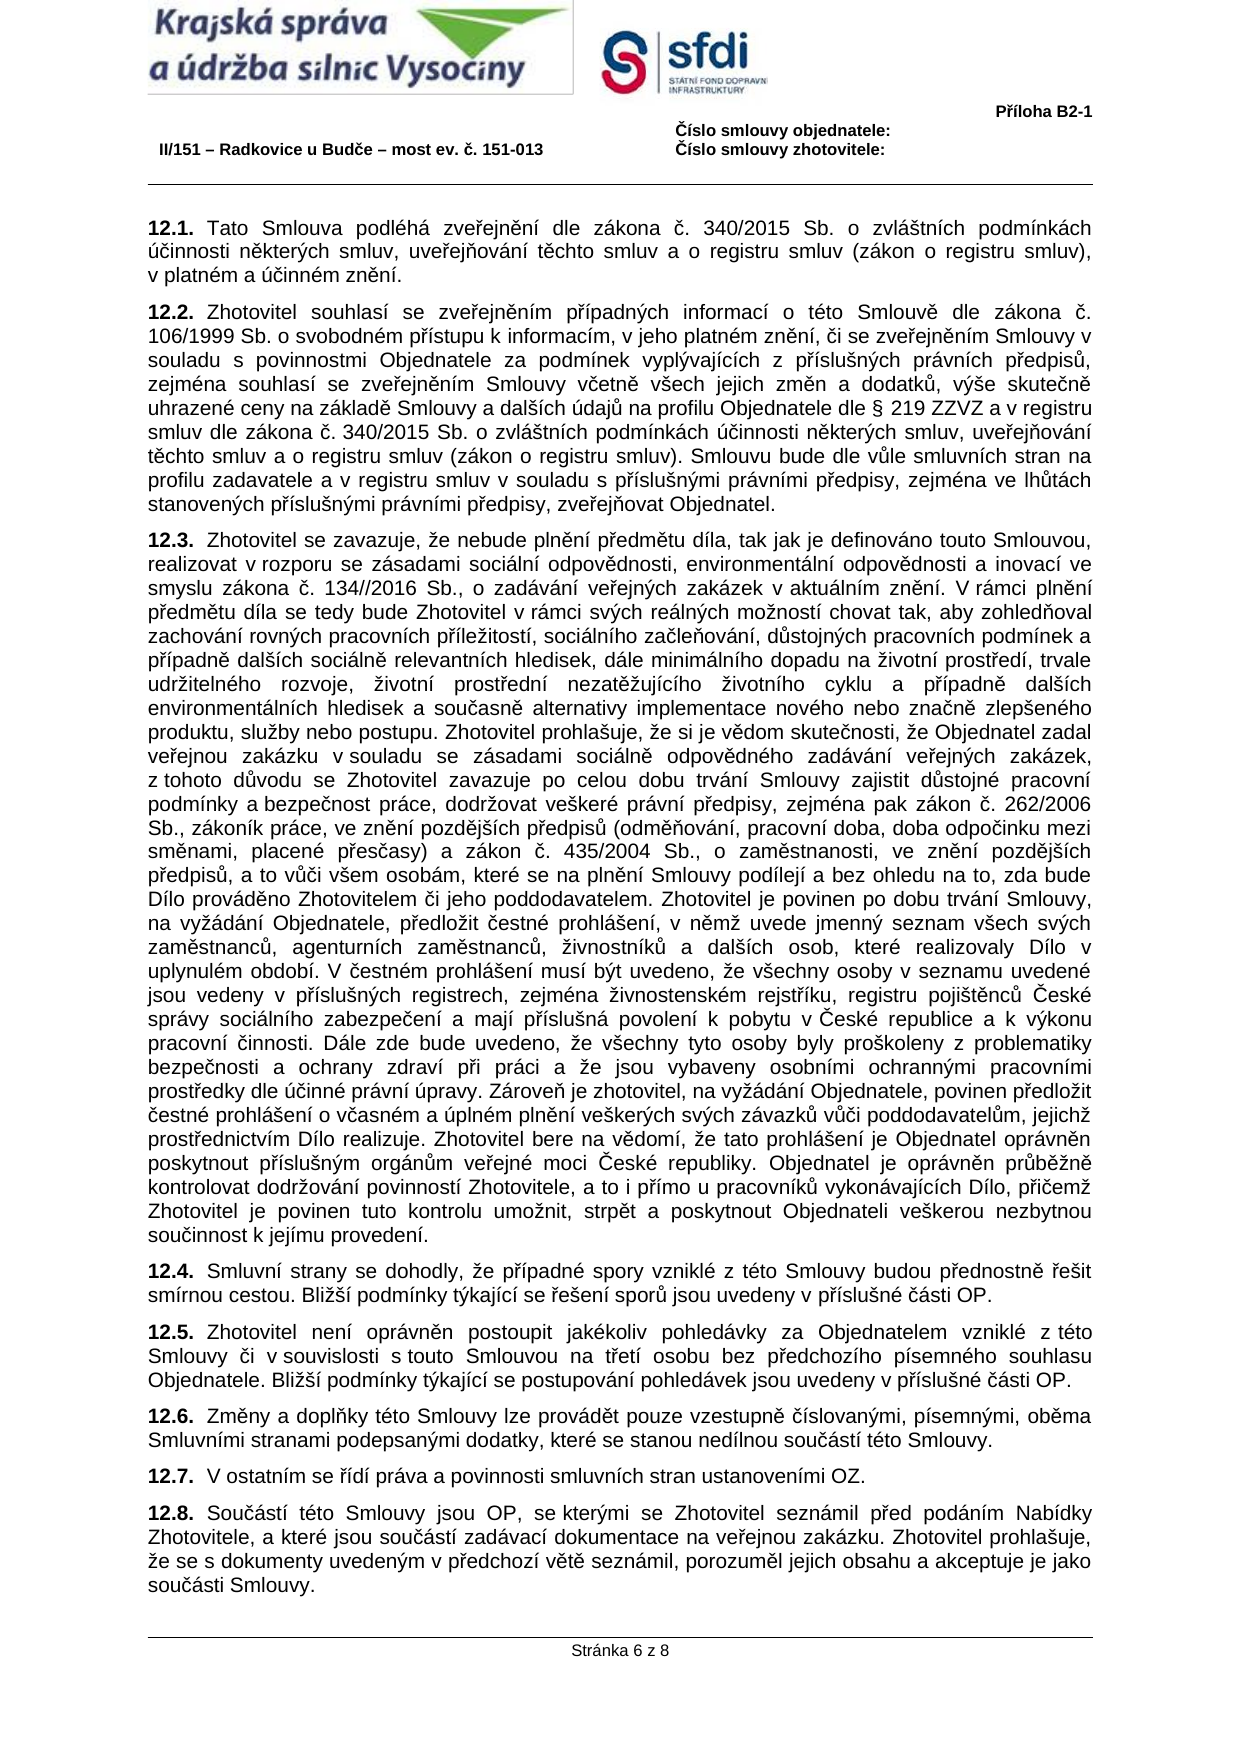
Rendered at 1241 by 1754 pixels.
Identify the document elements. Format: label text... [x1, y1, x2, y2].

list Zhotovitel není oprávněn postoupit jakékoliv pohledávky za Objednatelem vzniklé z této Smlouvy či v souvislosti s touto Smlouvou na třetí osobu bez předchozího písemného souhlasu Objednatele. Bližší podmínky týkající se postupování pohledávek jsou uvedeny v příslušné části OP. [148, 1319, 1093, 1391]
list Součástí této Smlouvy jsou OP, se kterými se Zhotovitel seznámil před podáním Nabídky Zhotovitele, a které jsou součástí zadávací dokumentace na veřejnou zakázku. Zhotovitel prohlašuje, že se s dokumenty uvedeným v předchozí větě seznámil, porozuměl jejich obsahu a akceptuje je jako součásti Smlouvy. [148, 1501, 1093, 1597]
list V ostatním se řídí práva a povinnosti smluvních stran ustanoveními OZ. [148, 1464, 1093, 1488]
picture [147, 0, 574, 96]
list Zhotovitel souhlasí se zveřejněním případných informací o této Smlouvě dle zákona č. 106/1999 Sb. o svobodném přístupu k informacím, v jeho platném znění, či se zveřejněním Smlouvy v souladu s povinnostmi Objednatele za podmínek vyplývajících z příslušných právních předpisů, zejména souhlasí se zveřejněním Smlouvy včetně všech jejich změn a dodatků, výše skutečně uhrazené ceny na základě Smlouvy a dalších údajů na profilu Objednatele dle § 219 ZZVZ a v registru smluv dle zákona č. 340/2015 Sb. o zvláštních podmínkách účinnosti některých smluv, uveřejňování těchto smluv a o registru smluv (zákon o registru smluv). Smlouvu bude dle vůle smluvních stran na profilu zadavatele a v registru smluv v souladu s příslušnými právními předpisy, zejména ve lhůtách stanovených příslušnými právními předpisy, zveřejňovat Objednatel. [148, 300, 1093, 515]
picture [598, 14, 768, 108]
list Smluvní strany se dohodly, že případné spory vzniklé z této Smlouvy budou přednostně řešit smírnou cestou. Bližší podmínky týkající se řešení sporů jsou uvedeny v příslušné části OP. [148, 1259, 1093, 1307]
list Zhotovitel se zavazuje, že nebude plnění předmětu díla, tak jak je definováno touto Smlouvou, realizovat v rozporu se zásadami sociální odpovědnosti, environmentální odpovědnosti a inovací ve smyslu zákona č. 134//2016 Sb., o zadávání veřejných zakázek v aktuálním znění. V rámci plnění předmětu díla se tedy bude Zhotovitel v rámci svých reálných možností chovat tak, aby zohledňoval zachování rovných pracovních příležitostí, sociálního začleňování, důstojných pracovních podmínek a případně dalších sociálně relevantních hledisek, dále minimálního dopadu na životní prostředí, trvale udržitelného rozvoje, životní prostřední nezatěžujícího životního cyklu a případně dalších environmentálních hledisek a současně alternativy implementace nového nebo značně zlepšeného produktu, služby nebo postupu. Zhotovitel prohlašuje, že si je vědom skutečnosti, že Objednatel zadal veřejnou zakázku v souladu se zásadami sociálně odpovědného zadávání veřejných zakázek, z tohoto důvodu se Zhotovitel zavazuje po celou dobu trvání Smlouvy zajistit důstojné pracovní podmínky a bezpečnost práce, dodržovat veškeré právní předpisy, zejména pak zákon č. 262/2006 Sb., zákoník práce, ve znění pozdějších předpisů (odměňování, pracovní doba, doba odpočinku mezi směnami, placené přesčasy) a zákon č. 435/2004 Sb., o zaměstnanosti, ve znění pozdějších předpisů, a to vůči všem osobám, které se na plnění Smlouvy podílejí a bez ohledu na to, zda bude Dílo prováděno Zhotovitelem či jeho poddodavatelem. Zhotovitel je povinen po dobu trvání Smlouvy, na vyžádání Objednatele, předložit čestné prohlášení, v němž uvede jmenný seznam všech svých zaměstnanců, agenturních zaměstnanců, živnostníků a dalších osob, které realizovaly Dílo v uplynulém období. V čestném prohlášení musí být uvedeno, že všechny osoby v seznamu uvedené jsou vedeny v příslušných registrech, zejména živnostenském rejstříku, registru pojištěnců České správy sociálního zabezpečení a mají příslušná povolení k pobytu v České republice a k výkonu pracovní činnosti. Dále zde bude uvedeno, že všechny tyto osoby byly proškoleny z problematiky bezpečnosti a ochrany zdraví při práci a že jsou vybaveny osobními ochrannými pracovními prostředky dle účinné právní úpravy. Zároveň je zhotovitel, na vyžádání Objednatele, povinen předložit čestné prohlášení o včasném a úplném plnění veškerých svých závazků vůči poddodavatelům, jejichž prostřednictvím Dílo realizuje. Zhotovitel bere na vědomí, že tato prohlášení je Objednatel oprávněn poskytnout příslušným orgánům veřejné moci České republiky. Objednatel je oprávněn průběžně kontrolovat dodržování povinností Zhotovitele, a to i přímo u pracovníků vykonávajících Dílo, přičemž Zhotovitel je povinen tuto kontrolu umožnit, strpět a poskytnout Objednateli veškerou nezbytnou součinnost k jejímu provedení. [148, 528, 1093, 1247]
list Změny a doplňky této Smlouvy lze provádět pouze vzestupně číslovanými, písemnými, oběma Smluvními stranami podepsanými dodatky, které se stanou nedílnou součástí této Smlouvy. [148, 1404, 1093, 1452]
list Tato Smlouva podléhá zveřejnění dle zákona č. 340/2015 Sb. o zvláštních podmínkách účinnosti některých smluv, uveřejňování těchto smluv a o registru smluv (zákon o registru smluv), v platném a účinném znění. [148, 215, 1093, 287]
